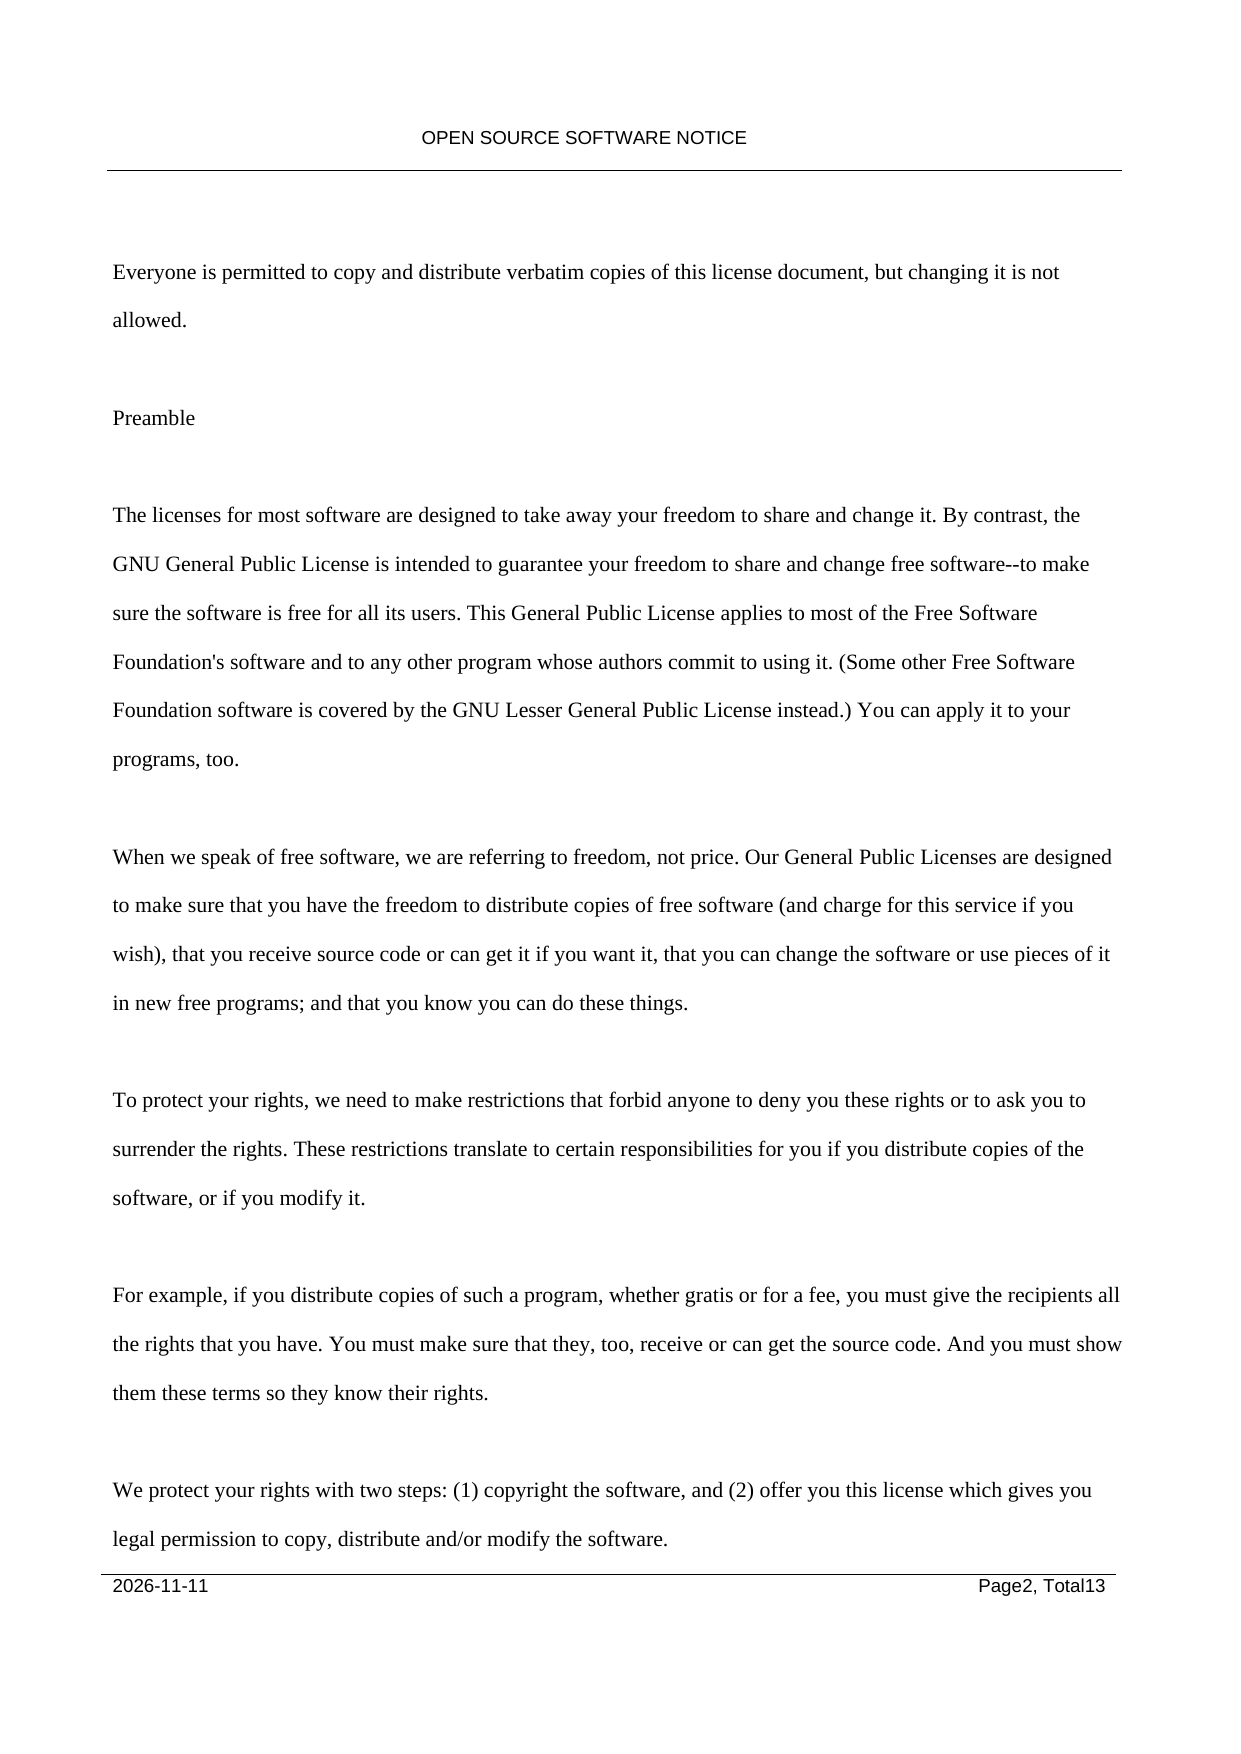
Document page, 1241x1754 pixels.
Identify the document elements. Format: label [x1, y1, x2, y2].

text [112, 206, 1128, 1555]
